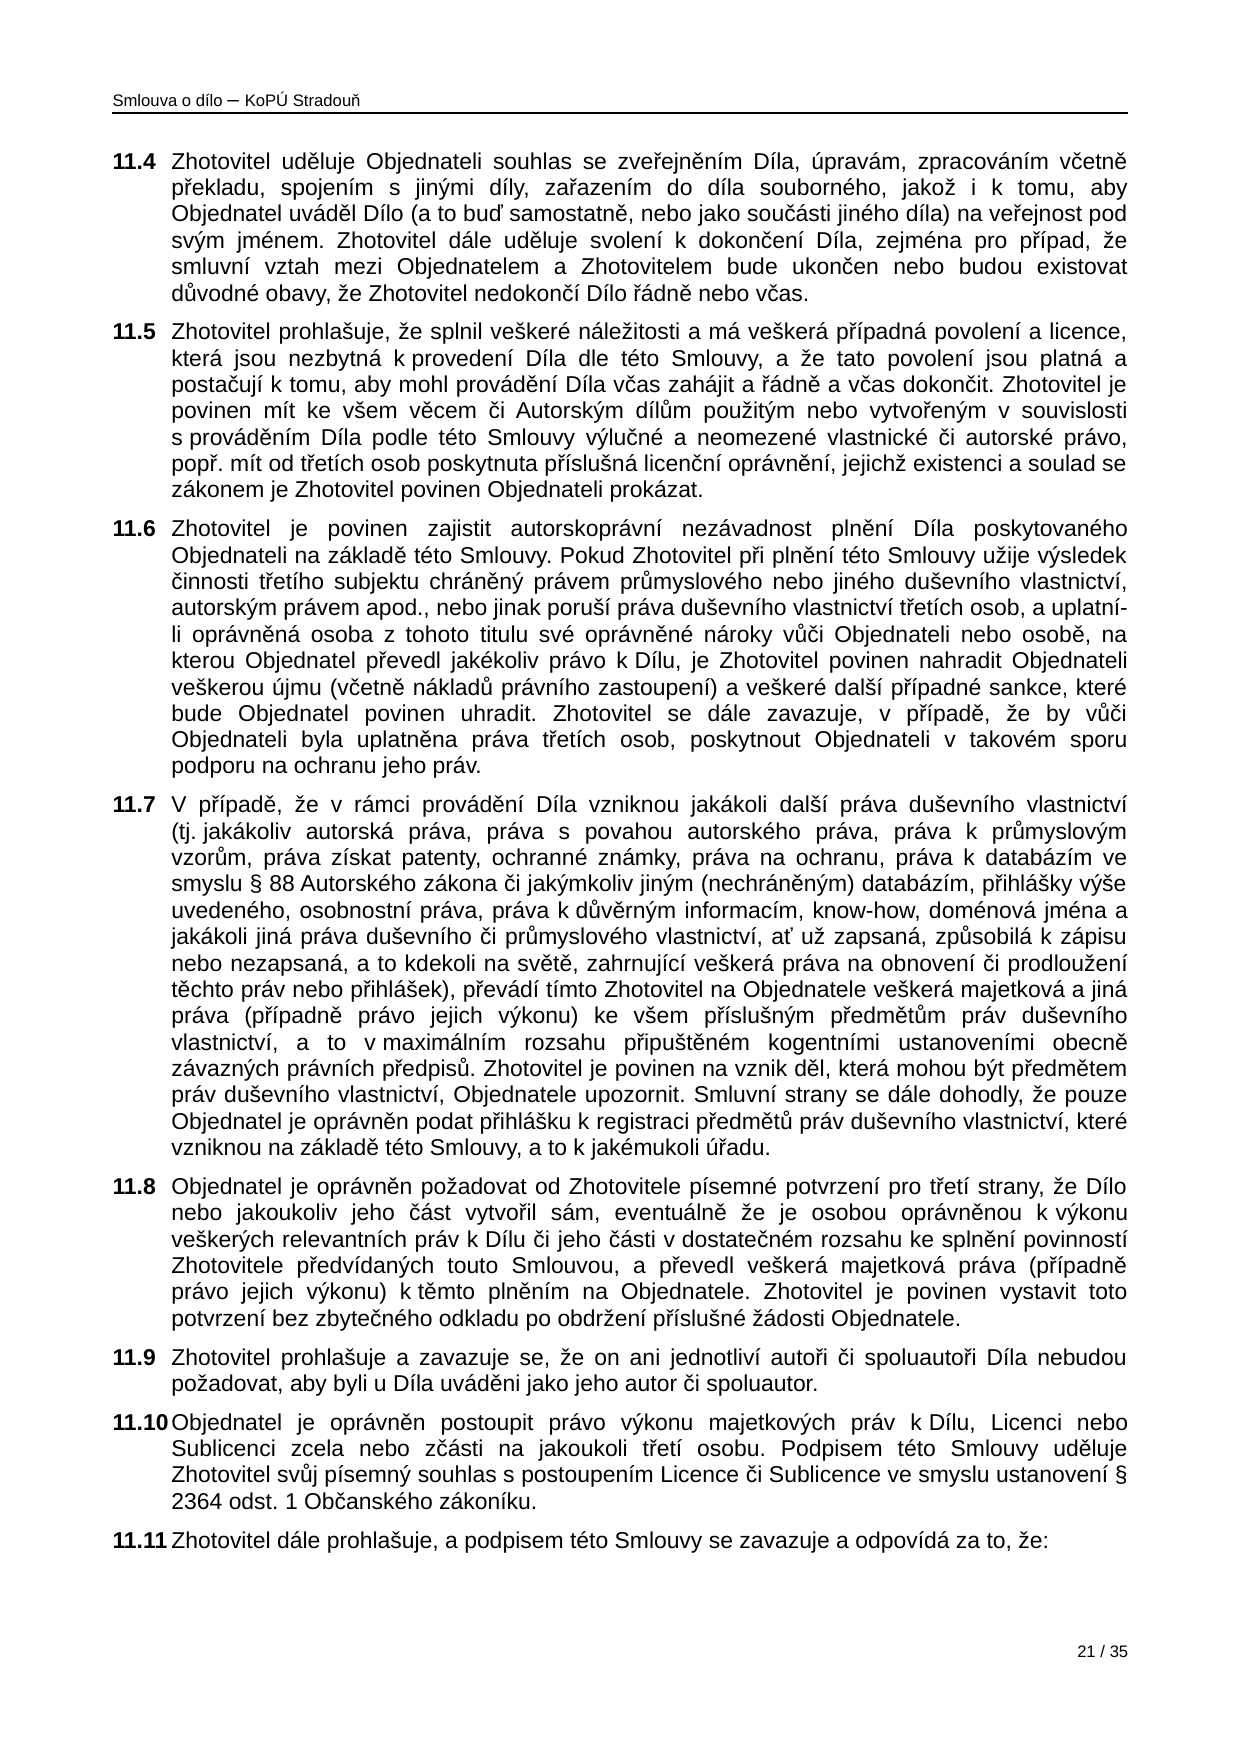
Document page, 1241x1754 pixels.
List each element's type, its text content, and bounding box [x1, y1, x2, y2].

text Zhotovitel je povinen zajistit autorskoprávní nezávadnost plnění Díla poskytovaného Objednateli na základě této Smlouvy. Pokud Zhotovitel při plnění této Smlouvy užije výsledek činnosti třetího subjektu chráněný právem průmyslového nebo jiného duševního vlastnictví, autorským právem apod., nebo jinak poruší práva duševního vlastnictví třetích osob, a uplatní-li oprávněná osoba z tohoto titulu své oprávněné nároky vůči Objednateli nebo osobě, na kterou Objednatel převedl jakékoliv právo k Dílu, je Zhotovitel povinen nahradit Objednateli veškerou újmu (včetně nákladů právního zastoupení) a veškeré další případné sankce, které bude Objednatel povinen uhradit. Zhotovitel se dále zavazuje, v případě, že by vůči Objednateli byla uplatněna práva třetích osob, poskytnout Objednateli v takovém sporu podporu na ochranu jeho práv. [112, 515, 1128, 779]
text Objednatel je oprávněn požadovat od Zhotovitele písemné potvrzení pro třetí strany, že Dílo nebo jakoukoliv jeho část vytvořil sám, eventuálně že je osobou oprávněnou k výkonu veškerých relevantních práv k Dílu či jeho části v dostatečném rozsahu ke splnění povinností Zhotovitele předvídaných touto Smlouvou, a převedl veškerá majetková práva (případně právo jejich výkonu) k těmto plněním na Objednatele. Zhotovitel je povinen vystavit toto potvrzení bez zbytečného odkladu po obdržení příslušné žádosti Objednatele. [112, 1173, 1128, 1331]
text Zhotovitel uděluje Objednateli souhlas se zveřejněním Díla, úpravám, zpracováním včetně překladu, spojením s jinými díly, zařazením do díla souborného, jakož i k tomu, aby Objednatel uváděl Dílo (a to buď samostatně, nebo jako součásti jiného díla) na veřejnost pod svým jménem. Zhotovitel dále uděluje svolení k dokončení Díla, zejména pro případ, že smluvní vztah mezi Objednatelem a Zhotovitelem bude ukončen nebo budou existovat důvodné obavy, že Zhotovitel nedokončí Dílo řádně nebo včas. [112, 148, 1128, 306]
text Zhotovitel prohlašuje a zavazuje se, že on ani jednotliví autoři či spoluautoři Díla nebudou požadovat, aby byli u Díla uváděni jako jeho autor či spoluautor. [112, 1343, 1128, 1396]
text Objednatel je oprávněn postoupit právo výkonu majetkových práv k Dílu, Licenci nebo Sublicenci zcela nebo zčásti na jakoukoli třetí osobu. Podpisem této Smlouvy uděluje Zhotovitel svůj písemný souhlas s postoupením Licence či Sublicence ve smyslu ustanovení § 2364 odst. 1 Občanského zákoníku. [112, 1409, 1128, 1514]
text Zhotovitel prohlašuje, že splnil veškeré náležitosti a má veškerá případná povolení a licence, která jsou nezbytná k provedení Díla dle této Smlouvy, a že tato povolení jsou platná a postačují k tomu, aby mohl provádění Díla včas zahájit a řádně a včas dokončit. Zhotovitel je povinen mít ke všem věcem či Autorským dílům použitým nebo vytvořeným v souvislosti s prováděním Díla podle této Smlouvy výlučné a neomezené vlastnické či autorské právo, popř. mít od třetích osob poskytnuta příslušná licenční oprávnění, jejichž existenci a soulad se zákonem je Zhotovitel povinen Objednateli prokázat. [112, 318, 1128, 503]
text Zhotovitel dále prohlašuje, a podpisem této Smlouvy se zavazuje a odpovídá za to, že: [112, 1527, 1128, 1553]
text V případě, že v rámci provádění Díla vzniknou jakákoli další práva duševního vlastnictví (tj. jakákoliv autorská práva, práva s povahou autorského práva, práva k průmyslovým vzorům, práva získat patenty, ochranné známky, práva na ochranu, práva k databázím ve smyslu § 88 Autorského zákona či jakýmkoliv jiným (nechráněným) databázím, přihlášky výše uvedeného, osobnostní práva, práva k důvěrným informacím, know-how, doménová jména a jakákoli jiná práva duševního či průmyslového vlastnictví, ať už zapsaná, způsobilá k zápisu nebo nezapsaná, a to kdekoli na světě, zahrnující veškerá práva na obnovení či prodloužení těchto práv nebo přihlášek), převádí tímto Zhotovitel na Objednatele veškerá majetková a jiná práva (případně právo jejich výkonu) ke všem příslušným předmětům práv duševního vlastnictví, a to v maximálním rozsahu připuštěném kogentními ustanoveními obecně závazných právních předpisů. Zhotovitel je povinen na vznik děl, která mohou být předmětem práv duševního vlastnictví, Objednatele upozornit. Smluvní strany se dále dohodly, že pouze Objednatel je oprávněn podat přihlášku k registraci předmětů práv duševního vlastnictví, které vzniknou na základě této Smlouvy, a to k jakémukoli úřadu. [112, 791, 1128, 1160]
